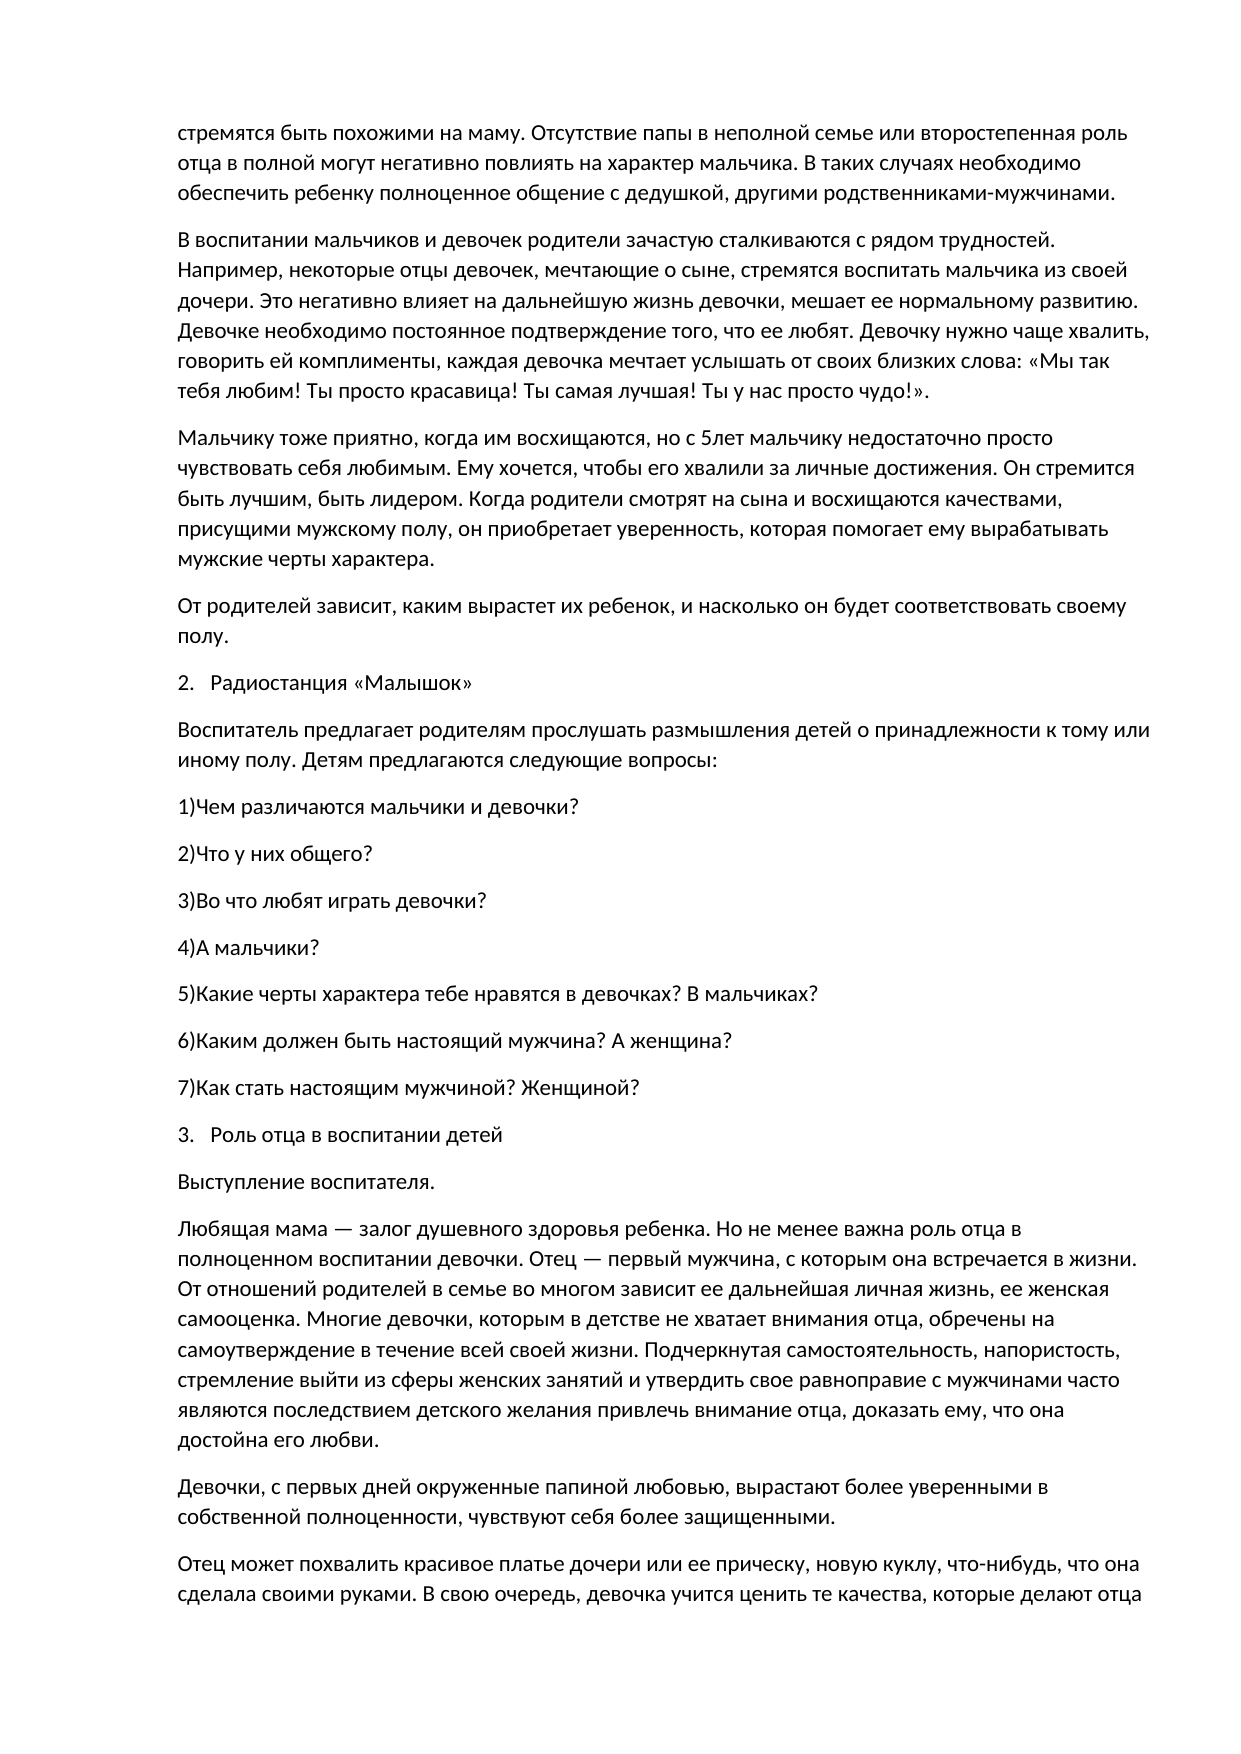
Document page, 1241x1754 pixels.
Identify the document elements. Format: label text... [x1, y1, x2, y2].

text Выступление воспитателя. [177, 1167, 1152, 1195]
text 2. Радиостанция «Малышок» [177, 668, 1152, 696]
text Мальчику тоже приятно, когда им восхищаются, но с 5лет мальчику недостаточно просто чувствовать себя любимым. Ему хочется, чтобы его хвалили за личные достижения. Он стремится быть лучшим, быть лидером. Когда родители смотрят на сына и восхищаются качествами, присущими мужскому полу, он приобретает уверенность, которая помогает ему вырабатывать мужские черты характера. [177, 423, 1152, 572]
text 4)А мальчики? [177, 933, 1152, 961]
text 5)Какие черты характера тебе нравятся в девочках? В мальчиках? [177, 979, 1152, 1008]
text Воспитатель предлагает родителям прослушать размышления детей о принадлежности к тому или иному полу. Детям предлагаются следующие вопросы: [177, 715, 1152, 773]
text В воспитании мальчиков и девочек родители зачастую сталкиваются с рядом трудностей. Например, некоторые отцы девочек, мечтающие о сыне, стремятся воспитать мальчика из своей дочери. Это негативно влияет на дальнейшую жизнь девочки, мешает ее нормальному развитию. Девочке необходимо постоянное подтверждение того, что ее любят. Девочку нужно чаще хвалить, говорить ей комплименты, каждая девочка мечтает услышать от своих близких слова: «Мы так тебя любим! Ты просто красавица! Ты самая лучшая! Ты у нас просто чудо!». [177, 225, 1152, 404]
text 7)Как стать настоящим мужчиной? Женщиной? [177, 1073, 1152, 1101]
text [177, 1549, 1152, 1608]
text 3. Роль отца в воспитании детей [177, 1120, 1152, 1148]
text 1)Чем различаются мальчики и девочки? [177, 792, 1152, 820]
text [177, 118, 1152, 207]
text 3)Во что любят играть девочки? [177, 886, 1152, 914]
text От родителей зависит, каким вырастет их ребенок, и насколько он будет соответствовать своему полу. [177, 591, 1152, 649]
text Девочки, с первых дней окруженные папиной любовью, вырастают более уверенными в собственной полноценности, чувствуют себя более защищенными. [177, 1472, 1152, 1531]
text Любящая мама — залог душевного здоровья ребенка. Но не менее важна роль отца в полноценном воспитании девочки. Отец — первый мужчина, с которым она встречается в жизни. От отношений родителей в семье во многом зависит ее дальнейшая личная жизнь, ее женская самооценка. Многие девочки, которым в детстве не хватает внимания отца, обречены на самоутверждение в течение всей своей жизни. Подчеркнутая самостоятельность, напористость, стремление выйти из сферы женских занятий и утвердить свое равноправие с мужчинами часто являются последствием детского желания привлечь внимание отца, доказать ему, что она достойна его любви. [177, 1214, 1152, 1453]
text 2)Что у них общего? [177, 839, 1152, 867]
text 6)Каким должен быть настоящий мужчина? А женщина? [177, 1026, 1152, 1054]
